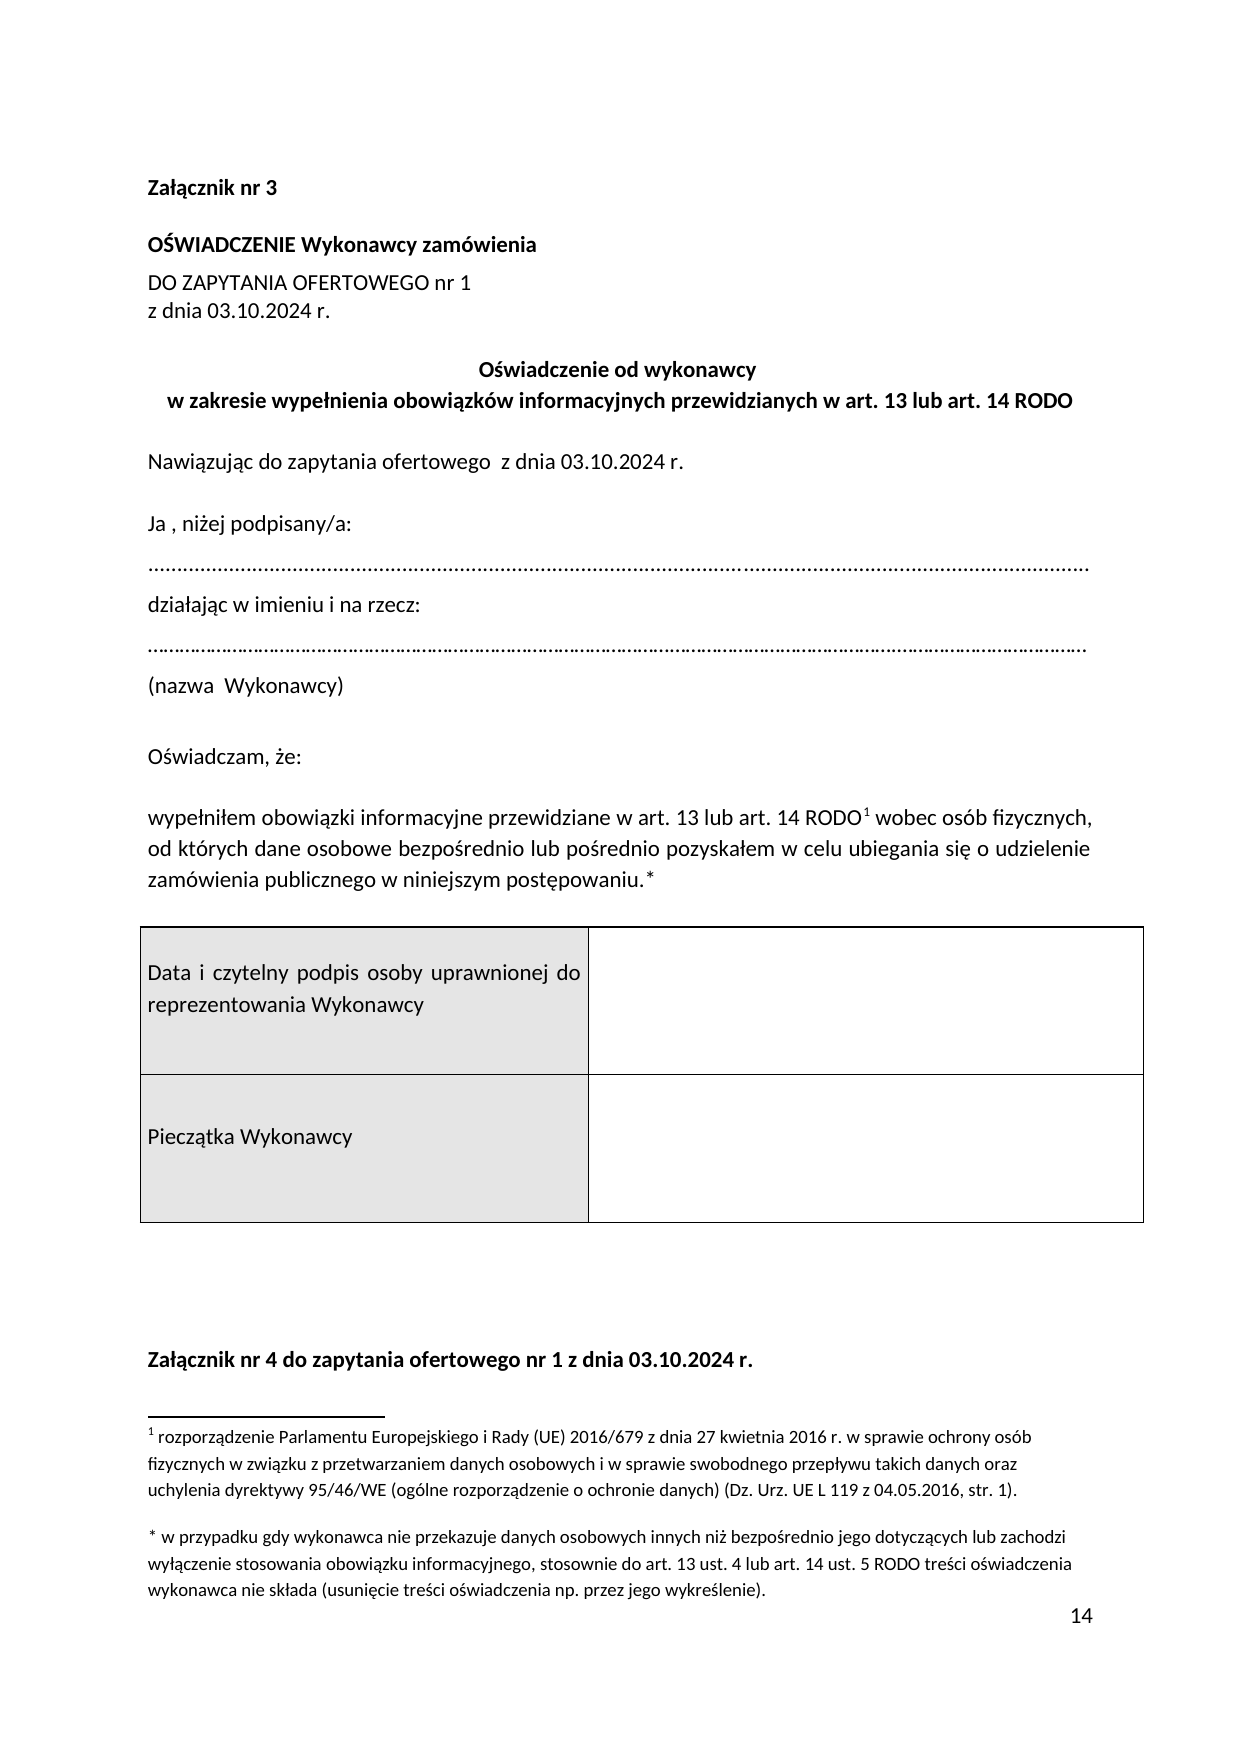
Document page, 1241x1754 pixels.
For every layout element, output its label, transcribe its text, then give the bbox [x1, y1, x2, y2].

text (nazwa Wykonawcy) [148, 671, 1093, 699]
text Ja , niżej podpisany/a: [148, 509, 1093, 537]
table_cell [589, 1075, 1143, 1222]
text Nawiązując do zapytania ofertowego z dnia 03.10.2024 r. [148, 447, 1093, 475]
text Załącznik nr 4 do zapytania ofertowego nr 1 z dnia 03.10.2024 r. [148, 1345, 1093, 1373]
text DO ZAPYTANIA OFERTOWEGO nr 1 [148, 268, 1093, 296]
text Oświadczam, że: [148, 742, 1093, 770]
subtitle Załącznik nr 3 [148, 173, 1093, 201]
table_header Data i czytelny podpis osoby uprawnionej do reprezentowania Wykonawcy [141, 928, 588, 1074]
subtitle OŚWIADCZENIE Wykonawcy zamówienia [148, 230, 1093, 258]
table_header [589, 928, 1143, 1074]
table_cell Pieczątka Wykonawcy [141, 1075, 588, 1222]
text ................................................................................................................................................................... [148, 549, 1093, 577]
text …………………………………………………………………………………………………………………………….……………………………… [148, 630, 1093, 658]
text z dnia 03.10.2024 r. [148, 296, 1093, 324]
text Oświadczenie od wykonawcy w zakresie wypełnienia obowiązków informacyjnych przewidzianych w art. 13 lub art. 14 RODO [148, 355, 1093, 414]
text wypełniłem obowiązki informacyjne przewidziane w art. 13 lub art. 14 RODO wobec osób fizycznych, od których dane osobowe bezpośrednio lub pośrednio pozyskałem w celu ubiegania się o udzielenie zamówienia publicznego w niniejszym postępowaniu.* [148, 803, 1093, 893]
text działając w imieniu i na rzecz: [148, 590, 1093, 618]
